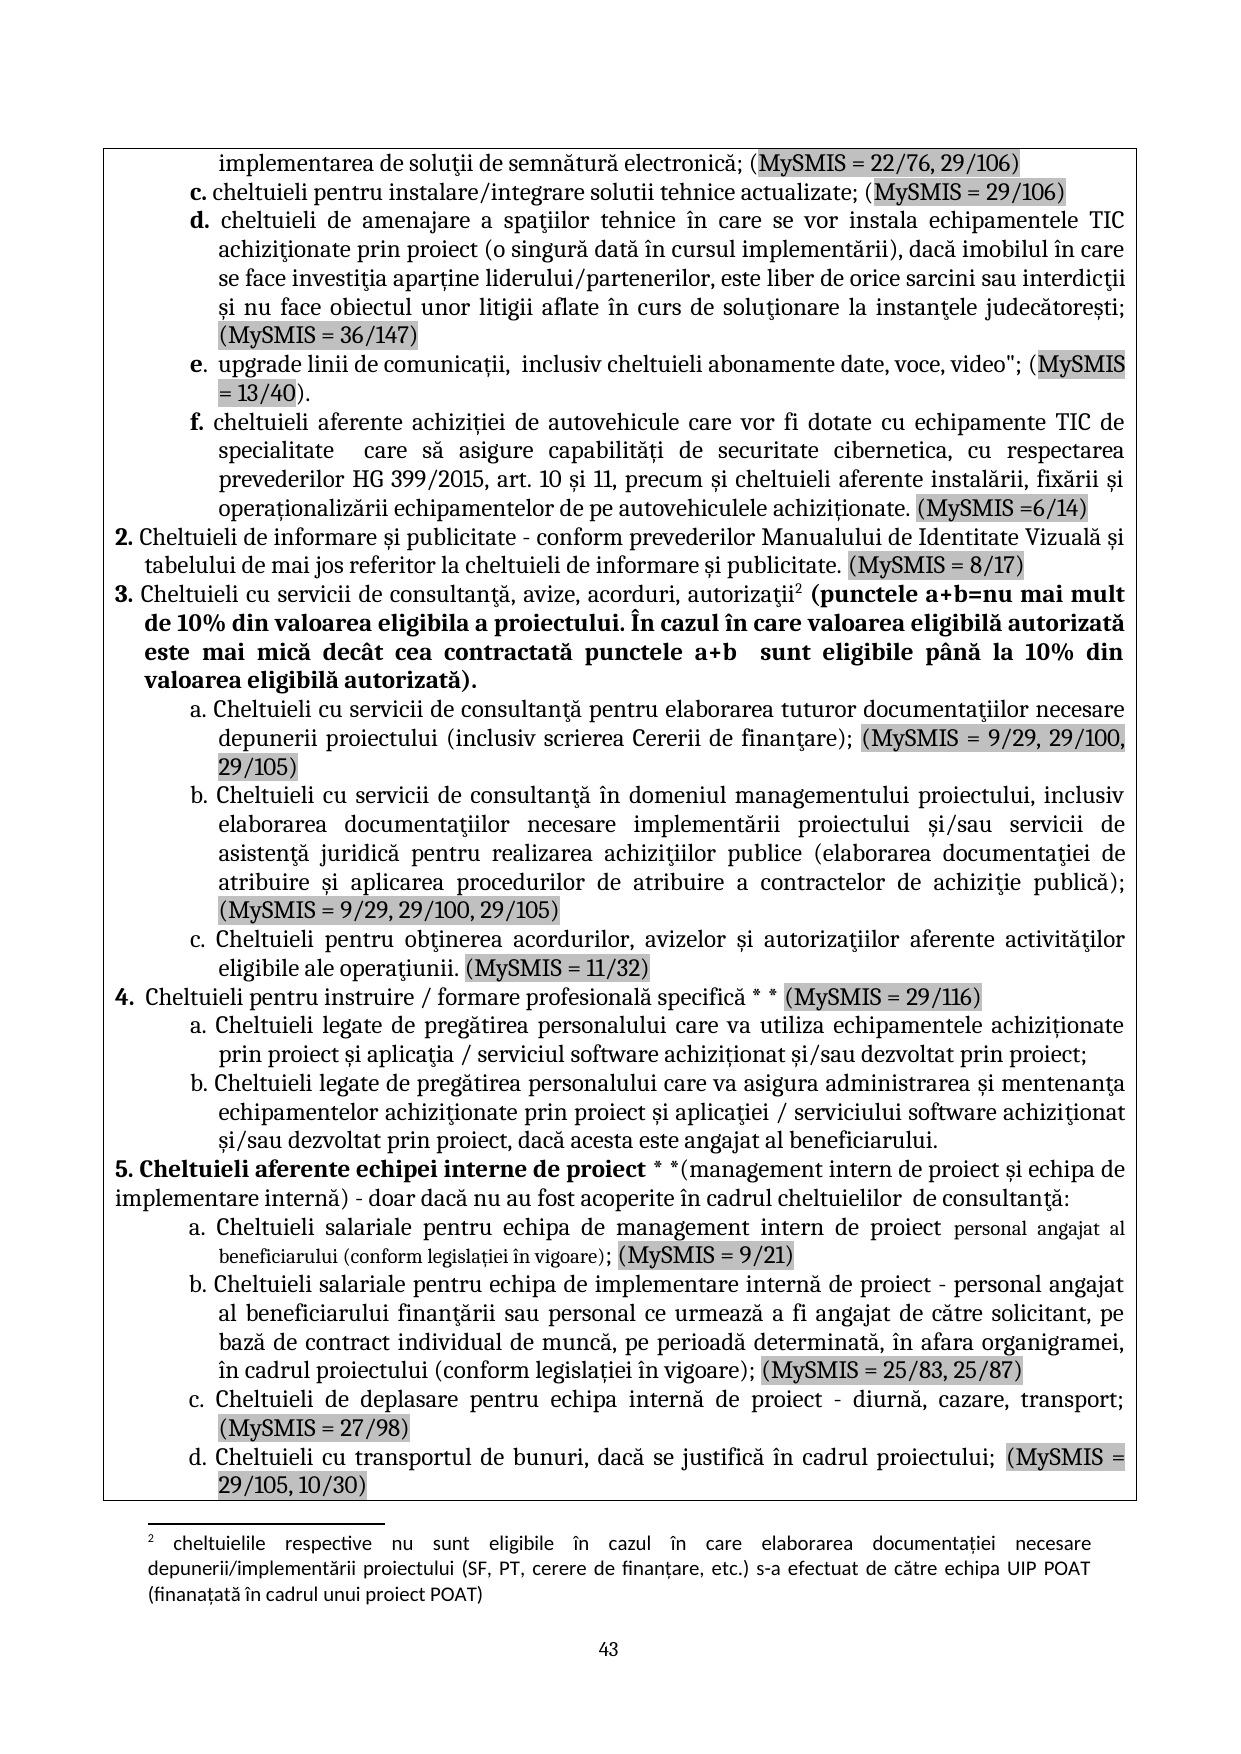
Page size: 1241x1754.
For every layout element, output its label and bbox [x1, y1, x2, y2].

table_cell [104, 149, 1136, 1500]
